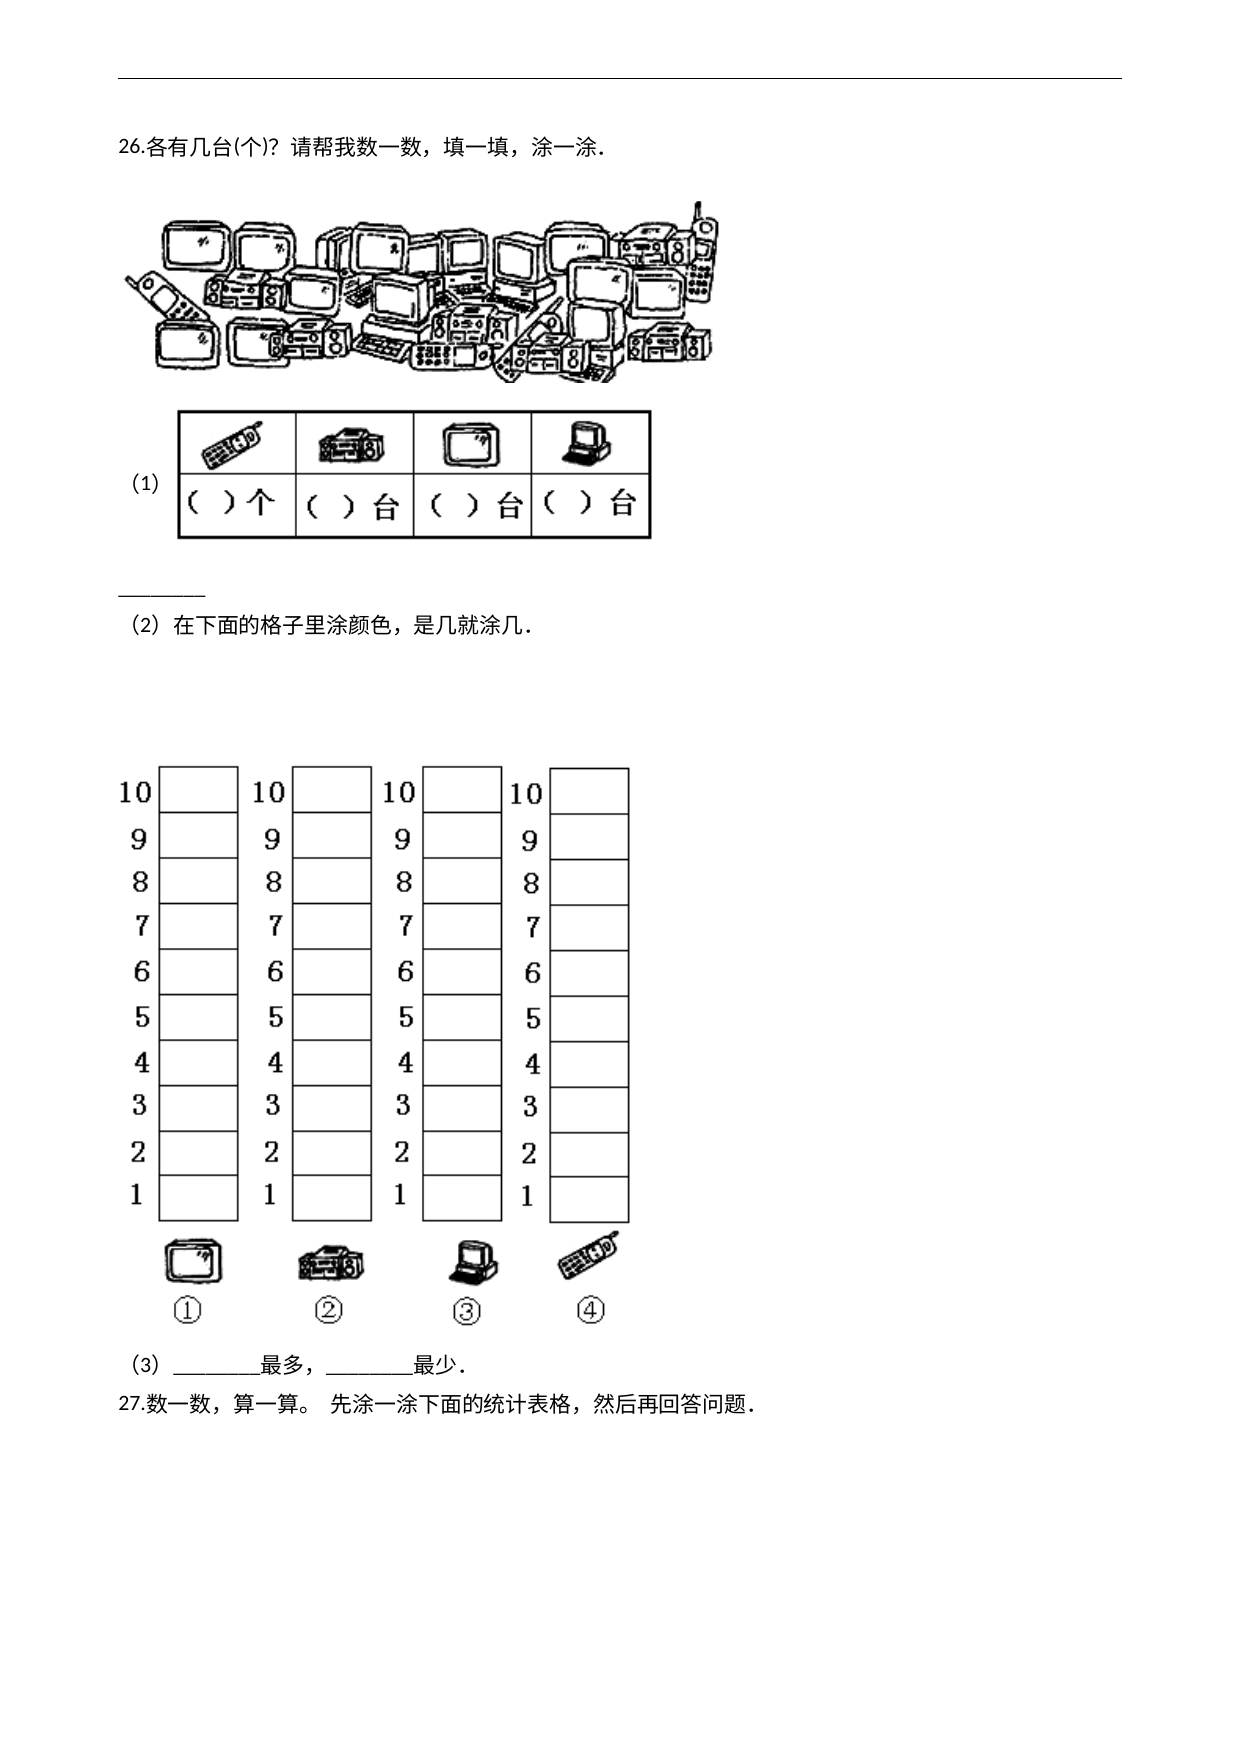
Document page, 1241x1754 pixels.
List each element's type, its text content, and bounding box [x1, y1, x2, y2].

text （3）________最多，________最少． [118, 1348, 1122, 1380]
text 27.数一数，算一算。 先涂一涂下面的统计表格，然后再回答问题． [118, 1387, 1122, 1419]
picture [173, 401, 658, 544]
picture [118, 757, 636, 1327]
picture [118, 201, 739, 383]
